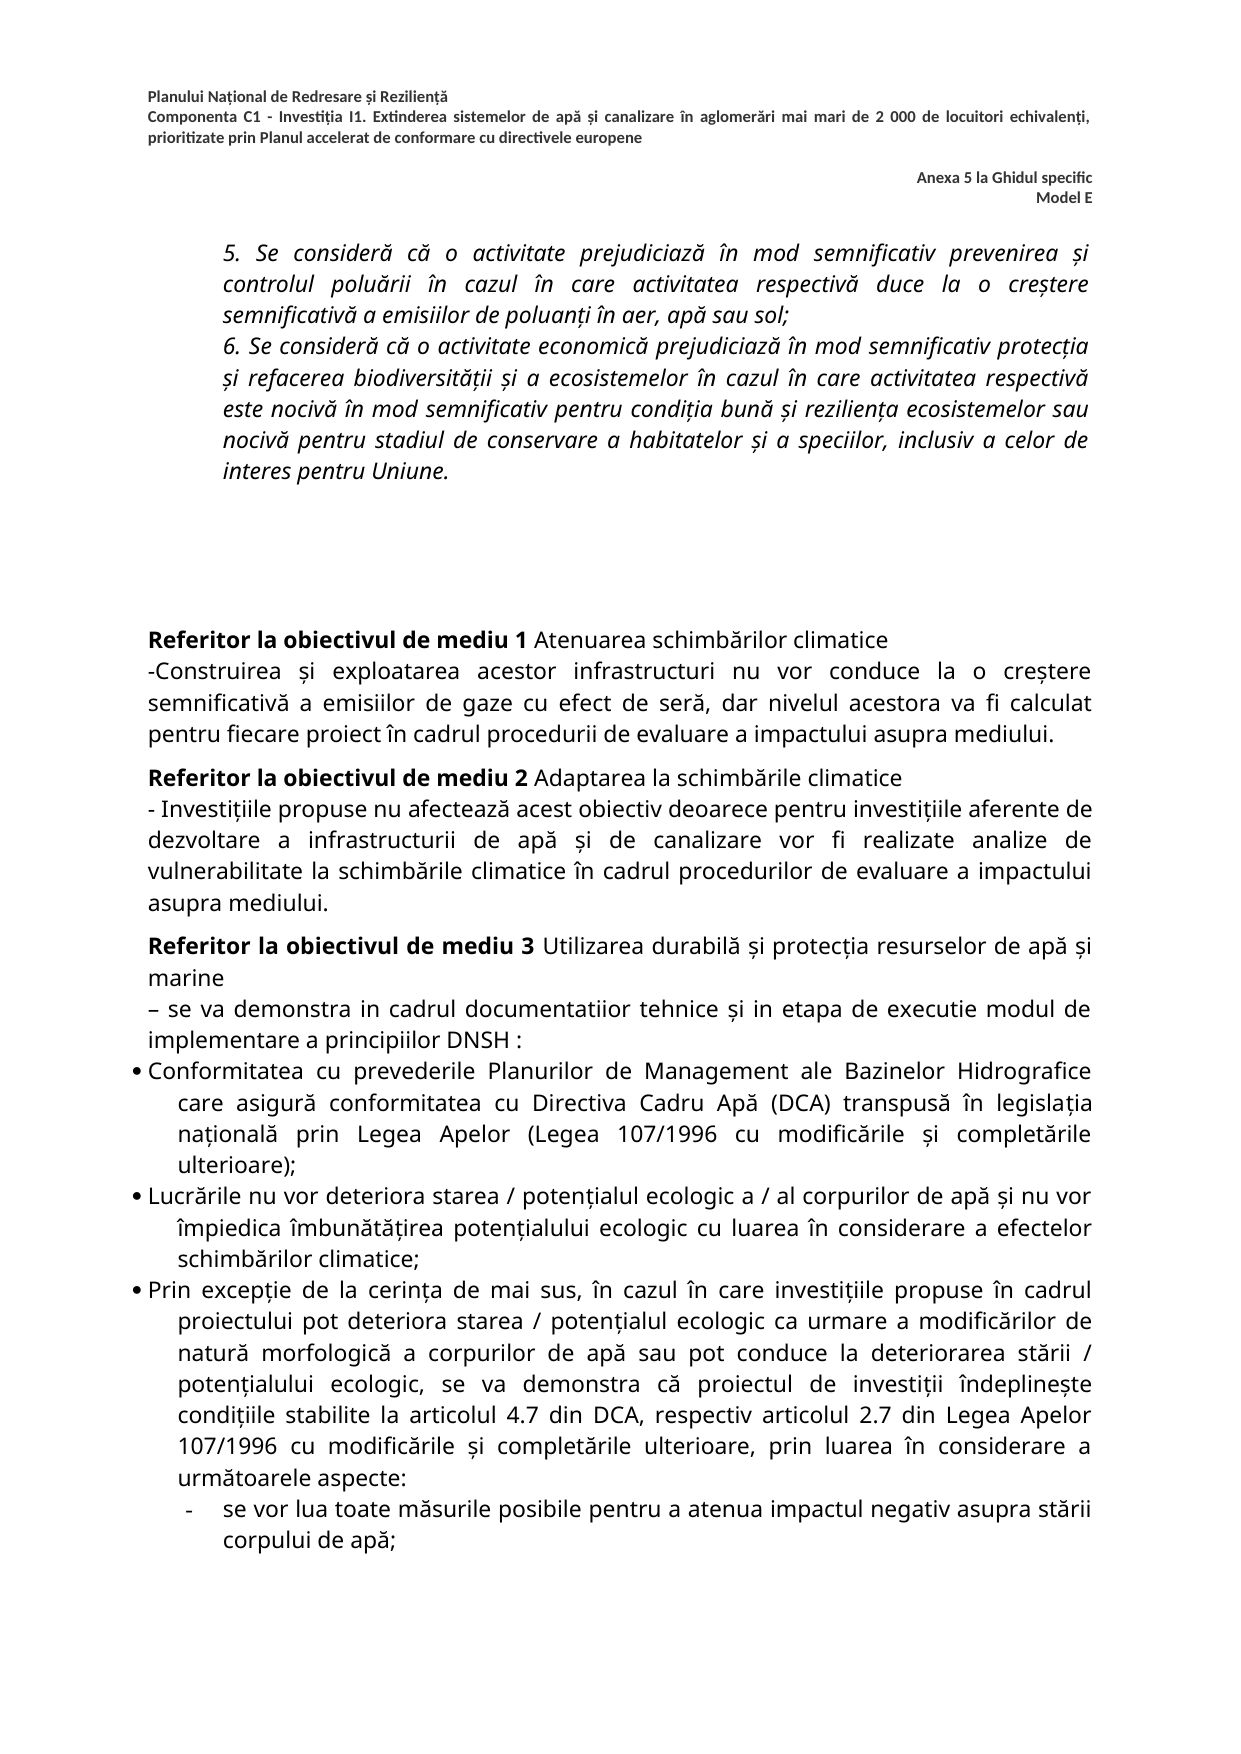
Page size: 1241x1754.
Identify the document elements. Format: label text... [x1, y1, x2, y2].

text Referitor la obiectivul de mediu 3 Utilizarea durabilă și protecția resurselor de apă și marine [148, 930, 1093, 993]
text Referitor la obiectivul de mediu 2 Adaptarea la schimbările climatice [148, 762, 1093, 793]
list Prin excepție de la cerința de mai sus, în cazul în care investițiile propuse în cadrul proiectului pot deteriora starea / potențialul ecologic ca urmare a modificărilor de natură morfologică a corpurilor de apă sau pot conduce la deteriorarea stării / potențialului ecologic, se va demonstra că proiectul de investiții îndeplinește condițiile stabilite la articolul 4.7 din DCA, respectiv articolul 2.7 din Legea Apelor 107/1996 cu modificările și completările ulterioare, prin luarea în considerare a următoarele aspecte: [133, 1274, 1093, 1493]
text -Construirea și exploatarea acestor infrastructuri nu vor conduce la o creștere semnificativă a emisiilor de gaze cu efect de seră, dar nivelul acestora va fi calculat pentru fiecare proiect în cadrul procedurii de evaluare a impactului asupra mediului. [148, 655, 1093, 749]
text 5. Se consideră că o activitate prejudiciază în mod semnificativ prevenirea și controlul poluării în cazul în care activitatea respectivă duce la o creștere semnificativă a emisiilor de poluanți în aer, apă sau sol; [223, 237, 1093, 330]
text - Investițiile propuse nu afectează acest obiectiv deoarece pentru investițiile aferente de dezvoltare a infrastructurii de apă și de canalizare vor fi realizate analize de vulnerabilitate la schimbările climatice în cadrul procedurilor de evaluare a impactului asupra mediului. [148, 793, 1093, 918]
list se vor lua toate măsurile posibile pentru a atenua impactul negativ asupra stării corpului de apă; [185, 1493, 1093, 1555]
text Referitor la obiectivul de mediu 1 Atenuarea schimbărilor climatice [148, 624, 1093, 655]
text 6. Se consideră că o activitate economică prejudiciază în mod semnificativ protecția și refacerea biodiversității și a ecosistemelor în cazul în care activitatea respectivă este nocivă în mod semnificativ pentru condiția bună și reziliența ecosistemelor sau nocivă pentru stadiul de conservare a habitatelor și a speciilor, inclusiv a celor de interes pentru Uniune. [223, 330, 1093, 487]
text – se va demonstra in cadrul documentatiior tehnice și in etapa de executie modul de implementare a principiilor DNSH : [148, 993, 1093, 1055]
list Lucrările nu vor deteriora starea / potențialul ecologic a / al corpurilor de apă și nu vor împiedica îmbunătățirea potențialului ecologic cu luarea în considerare a efectelor schimbărilor climatice; [133, 1180, 1093, 1274]
list Conformitatea cu prevederile Planurilor de Management ale Bazinelor Hidrografice care asigură conformitatea cu Directiva Cadru Apă (DCA) transpusă în legislația națională prin Legea Apelor (Legea 107/1996 cu modificările și completările ulterioare); [133, 1055, 1093, 1180]
